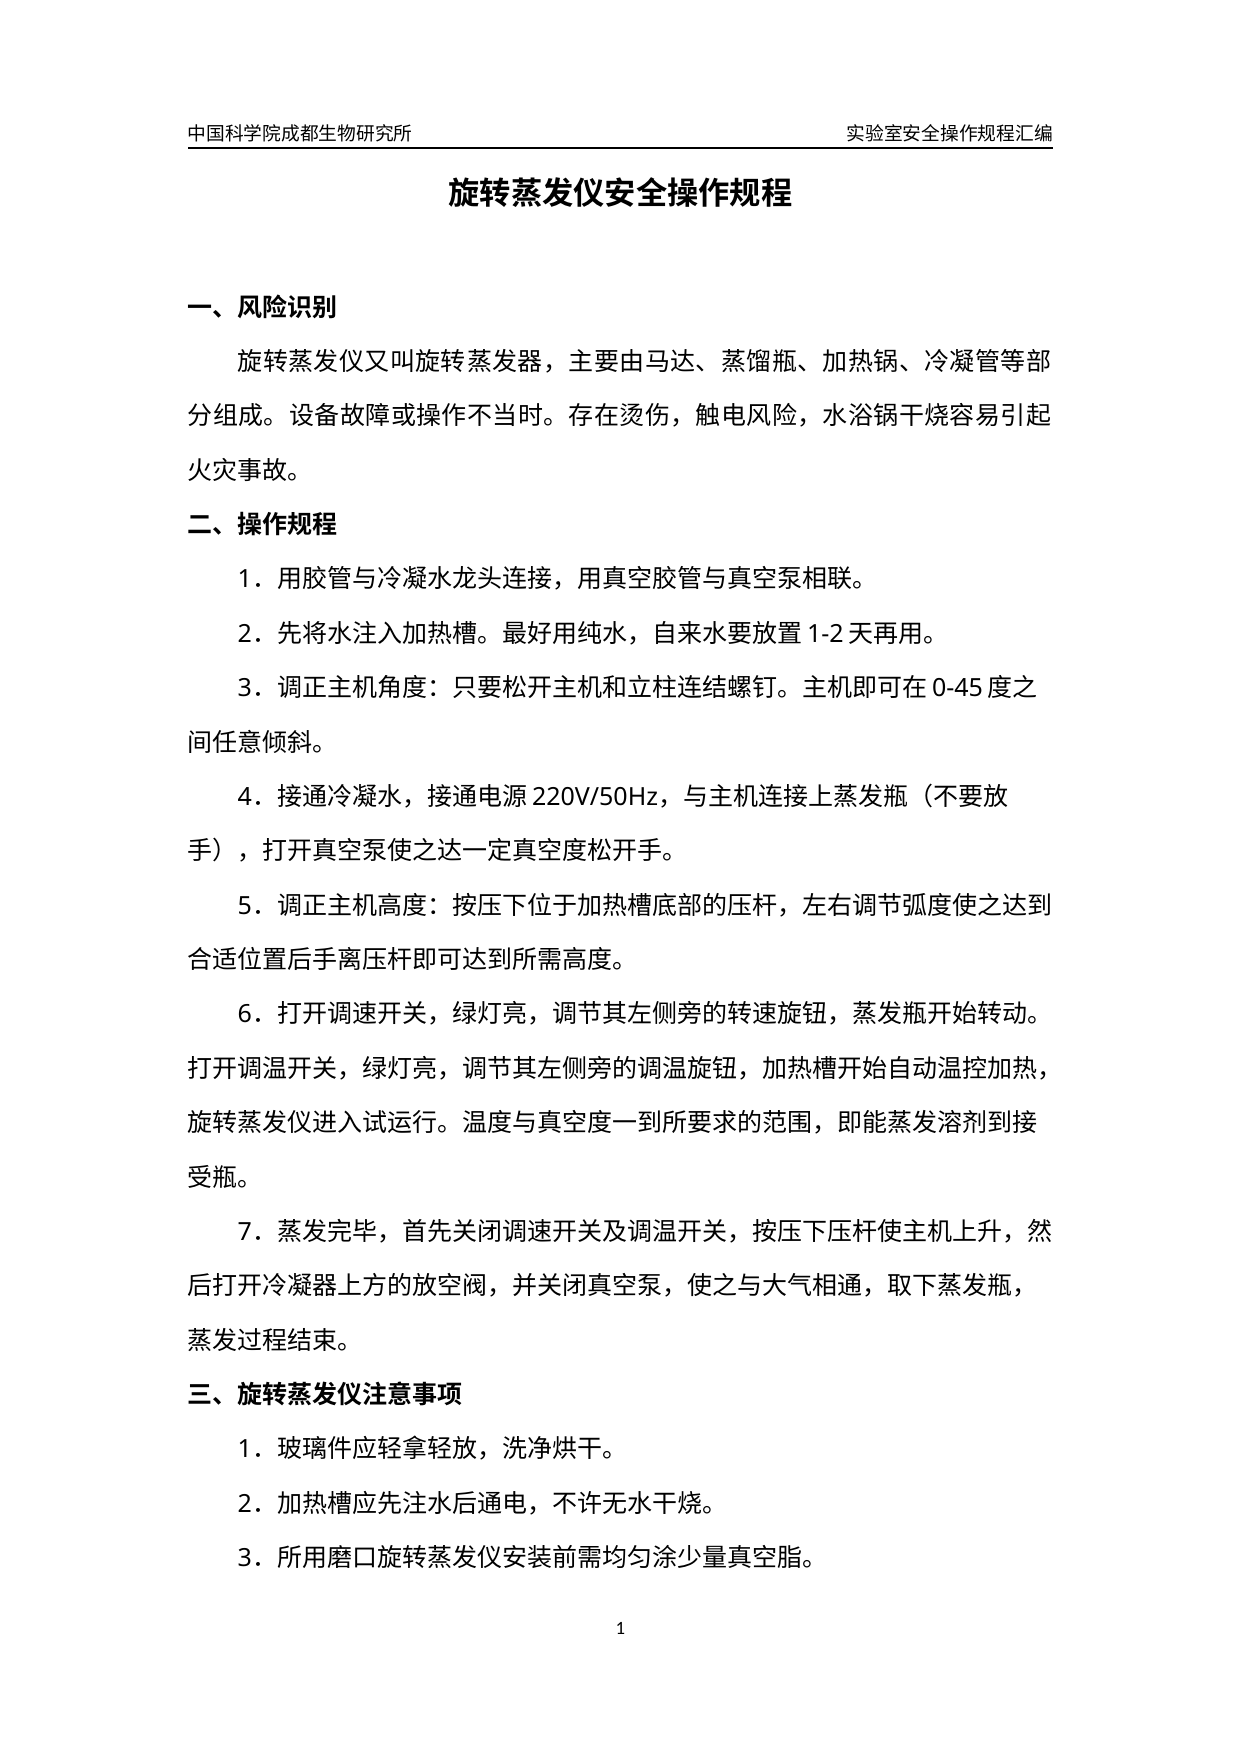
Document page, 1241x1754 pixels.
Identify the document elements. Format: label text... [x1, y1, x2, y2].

text 6．打开调速开关，绿灯亮，调节其左侧旁的转速旋钮，蒸发瓶开始转动。打开调温开关，绿灯亮，调节其左侧旁的调温旋钮，加热槽开始自动温控加热，旋转蒸发仪进入试运行。温度与真空度一到所要求的范围，即能蒸发溶剂到接受瓶。 [187, 994, 1053, 1193]
text 3．调正主机角度：只要松开主机和立柱连结螺钉。主机即可在0-45度之间任意倾斜。 [187, 668, 1053, 758]
text 1．玻璃件应轻拿轻放，洗净烘干。 [187, 1429, 1053, 1465]
text 旋转蒸发仪又叫旋转蒸发器，主要由马达、蒸馏瓶、加热锅、冷凝管等部分组成。设备故障或操作不当时。存在烫伤，触电风险，水浴锅干烧容易引起火灾事故。 [187, 341, 1053, 486]
text 5．调正主机高度：按压下位于加热槽底部的压杆，左右调节弧度使之达到合适位置后手离压杆即可达到所需高度。 [187, 885, 1053, 976]
text 2．加热槽应先注水后通电，不许无水干烧。 [187, 1483, 1053, 1519]
text 二、操作规程 [187, 504, 1053, 541]
text 7．蒸发完毕，首先关闭调速开关及调温开关，按压下压杆使主机上升，然后打开冷凝器上方的放空阀，并关闭真空泵，使之与大气相通，取下蒸发瓶，蒸发过程结束。 [187, 1211, 1053, 1356]
text 4．接通冷凝水，接通电源220V/50Hz，与主机连接上蒸发瓶（不要放手），打开真空泵使之达一定真空度松开手。 [187, 776, 1053, 867]
text 三、旋转蒸发仪注意事项 [187, 1374, 1053, 1411]
text 3．所用磨口旋转蒸发仪安装前需均匀涂少量真空脂。 [187, 1538, 1053, 1574]
text 2．先将水注入加热槽。最好用纯水，自来水要放置1-2天再用。 [187, 613, 1053, 649]
text 一、风险识别 [187, 287, 1053, 323]
text 1．用胶管与冷凝水龙头连接，用真空胶管与真空泵相联。 [187, 559, 1053, 595]
subtitle 旋转蒸发仪安全操作规程 [187, 168, 1053, 213]
